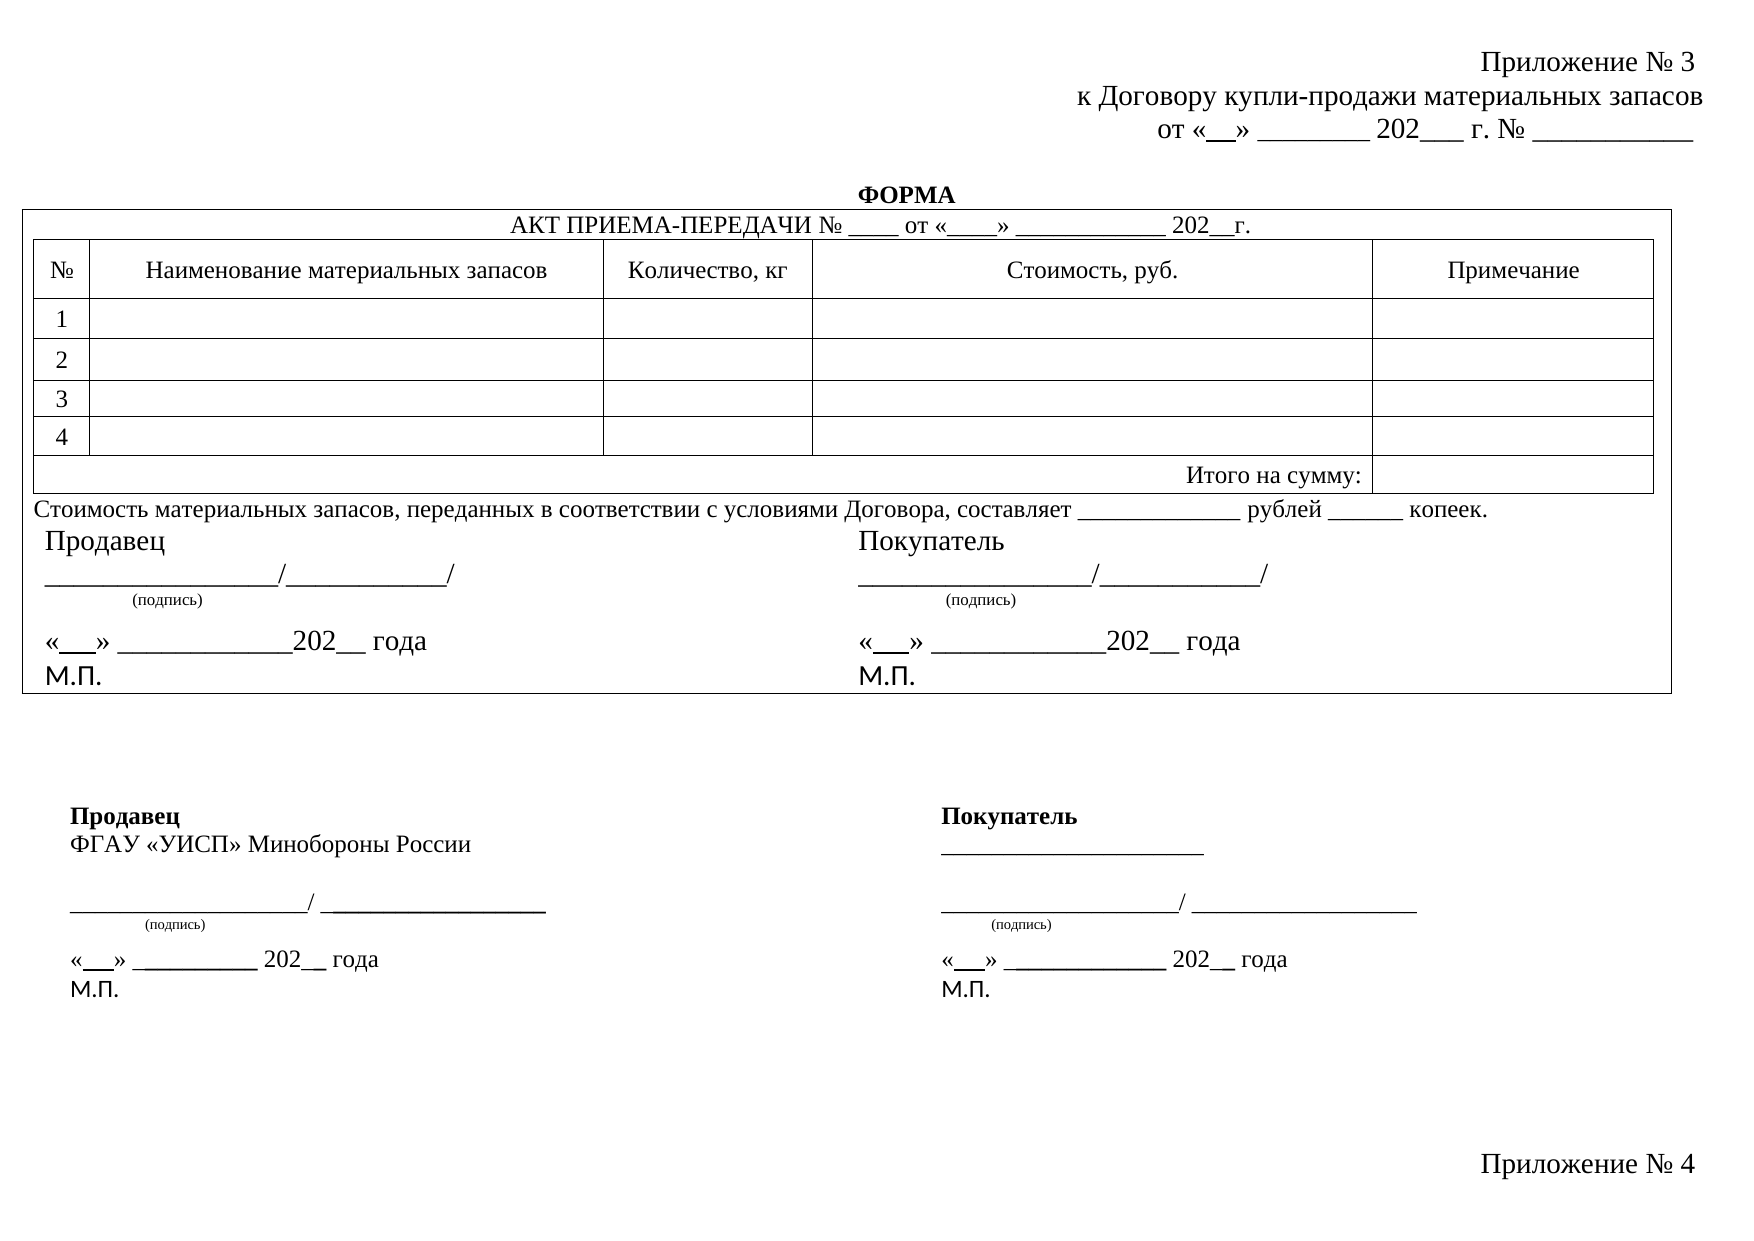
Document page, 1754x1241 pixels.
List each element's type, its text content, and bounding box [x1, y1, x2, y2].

text к Договору купли-продажи материальных запасов [1002, 78, 1754, 111]
text ФОРМА [118, 181, 1695, 209]
text от « » _________ 202___ г. № ___________ [1003, 111, 1695, 145]
text Приложение № 3 [118, 44, 1695, 78]
table_header Покупатель _____________________ ___________________/ __________________ (подпись) « » _____________ 202__ года М.П. [930, 801, 1653, 1004]
table_header Продавец ФГАУ «УИСП» Минобороны России ___________________/ __________________ (подпись) « » __________ 202__ года М.П. [59, 801, 930, 1004]
table_header АКТ ПРИЕМА-ПЕРЕДАЧИ № ____ от «____» ____________ 202__г. Стоимость материальных запасов, переданных в соответствии с условиями Договора, составляет _____________ рублей ______ копеек. [23, 210, 1671, 693]
text Приложение № 4 [118, 1146, 1695, 1180]
